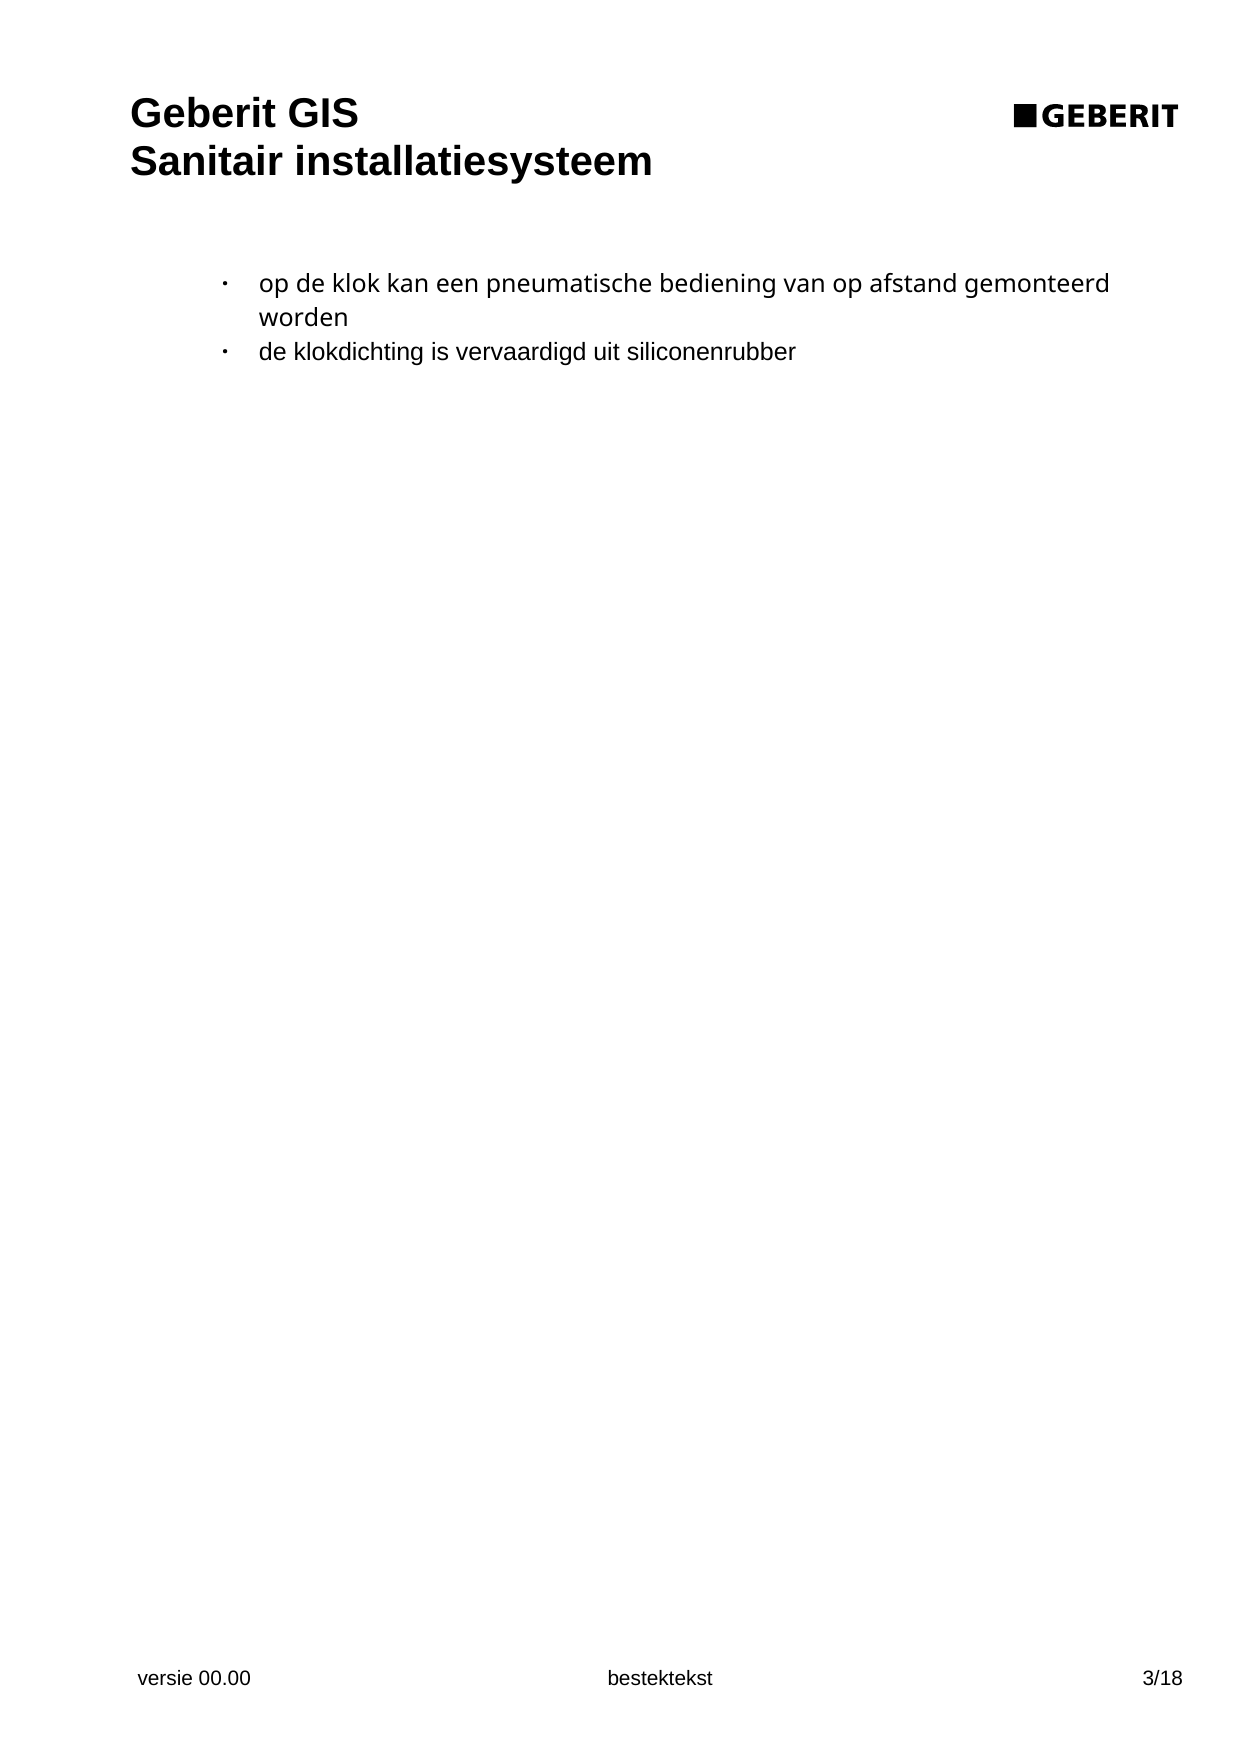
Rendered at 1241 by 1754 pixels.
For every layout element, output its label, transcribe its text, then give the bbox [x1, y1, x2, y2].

text op de klok kan een pneumatische bediening van op afstand gemonteerd worden [221, 266, 1175, 334]
picture [1013, 103, 1179, 128]
text de klokdichting is vervaardigd uit siliconenrubber [221, 334, 1175, 368]
